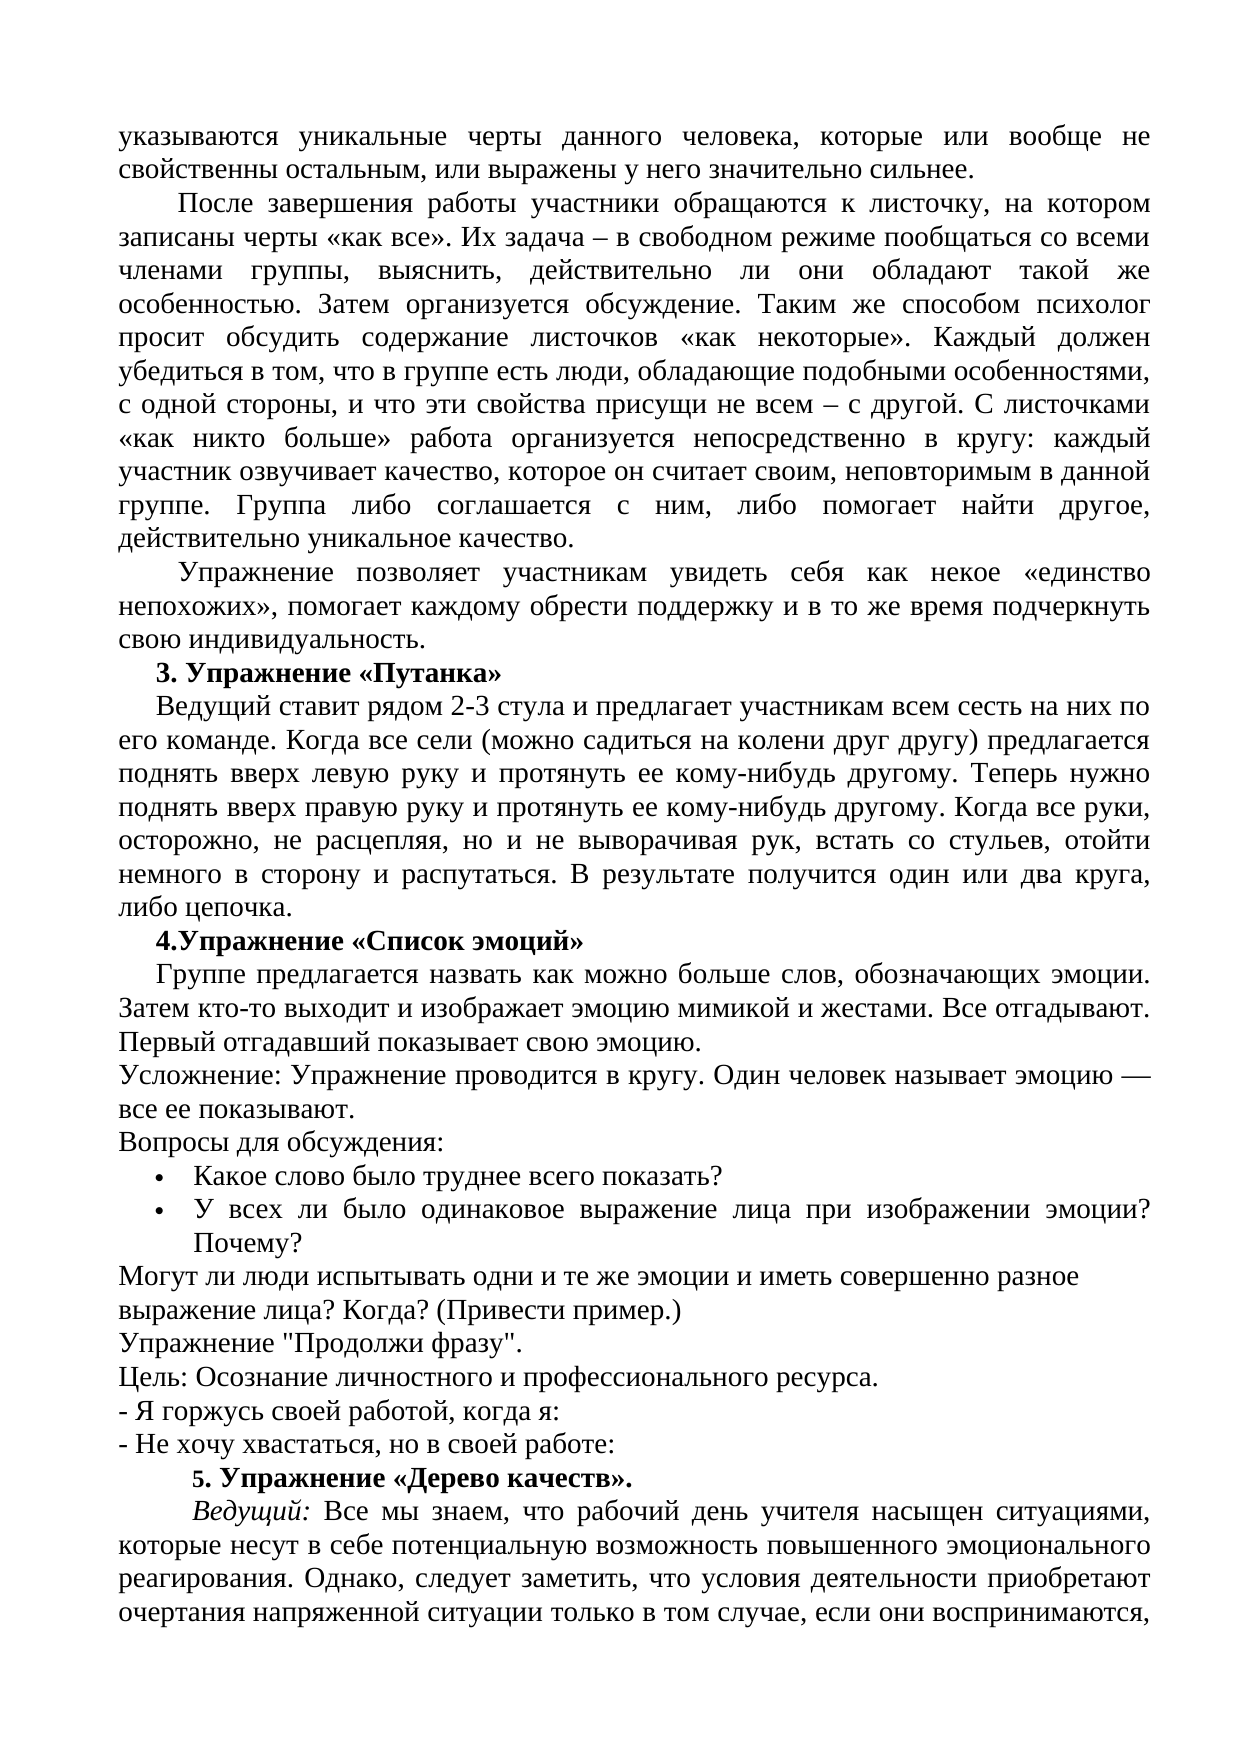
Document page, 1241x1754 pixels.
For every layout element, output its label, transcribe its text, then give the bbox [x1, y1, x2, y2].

text 3. Упражнение «Путанка» [118, 655, 1152, 688]
text Вопросы для обсуждения: [118, 1124, 1152, 1158]
text Группе предлагается назвать как можно больше слов, обозначающих эмоции. Затем кто-то выходит и изображает эмоцию мимикой и жестами. Все отгадывают. Первый отгадавший показывает свою эмоцию. [118, 957, 1152, 1057]
text - Не хочу хвастаться, но в своей работе: [118, 1426, 1152, 1460]
text Цель: Осознание личностного и профессионального ресурса. [118, 1359, 1152, 1393]
text Упражнение позволяет участникам увидеть себя как некое «единство непохожих», помогает каждому обрести поддержку и в то же время подчеркнуть свою индивидуальность. [118, 554, 1152, 655]
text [118, 1493, 1152, 1627]
text Упражнение "Продолжи фразу". [118, 1326, 1152, 1359]
text - Я горжусь своей работой, когда я: [118, 1393, 1152, 1426]
text 5. Упражнение «Дерево качеств». [118, 1460, 1152, 1493]
list У всех ли было одинаковое выражение лица при изображении эмоции? Почему? [156, 1191, 1152, 1258]
text Усложнение: Упражнение проводится в кругу. Один человек называет эмоцию — все ее показывают. [118, 1057, 1152, 1124]
text Могут ли люди испытывать одни и те же эмоции и иметь совершенно разное выражение лица? Когда? (Привести пример.) [118, 1258, 1152, 1326]
text Ведущий ставит рядом 2-3 стула и предлагает участникам всем сесть на них по его команде. Когда все сели (можно садиться на колени друг другу) предлагается поднять вверх левую руку и протянуть ее кому-нибудь другому. Теперь нужно поднять вверх правую руку и протянуть ее кому-нибудь другому. Когда все руки, осторожно, не расцепляя, но и не выворачивая рук, встать со стульев, отойти немного в сторону и распутаться. В результате получится один или два круга, либо цепочка. [118, 688, 1152, 923]
text После завершения работы участники обращаются к листочку, на котором записаны черты «как все». Их задача – в свободном режиме пообщаться со всеми членами группы, выяснить, действительно ли они обладают такой же особенностью. Затем организуется обсуждение. Таким же способом психолог просит обсудить содержание листочков «как некоторые». Каждый должен убедиться в том, что в группе есть люди, обладающие подобными особенностями, с одной стороны, и что эти свойства присущи не всем – с другой. С листочками «как никто больше» работа организуется непосредственно в кругу: каждый участник озвучивает качество, которое он считает своим, неповторимым в данной группе. Группа либо соглашается с ним, либо помогает найти другое, действительно уникальное качество. [118, 185, 1152, 554]
text 4.Упражнение «Список эмоций» [156, 923, 1152, 957]
list Какое слово было труднее всего показать? [156, 1158, 1152, 1191]
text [118, 118, 1152, 185]
